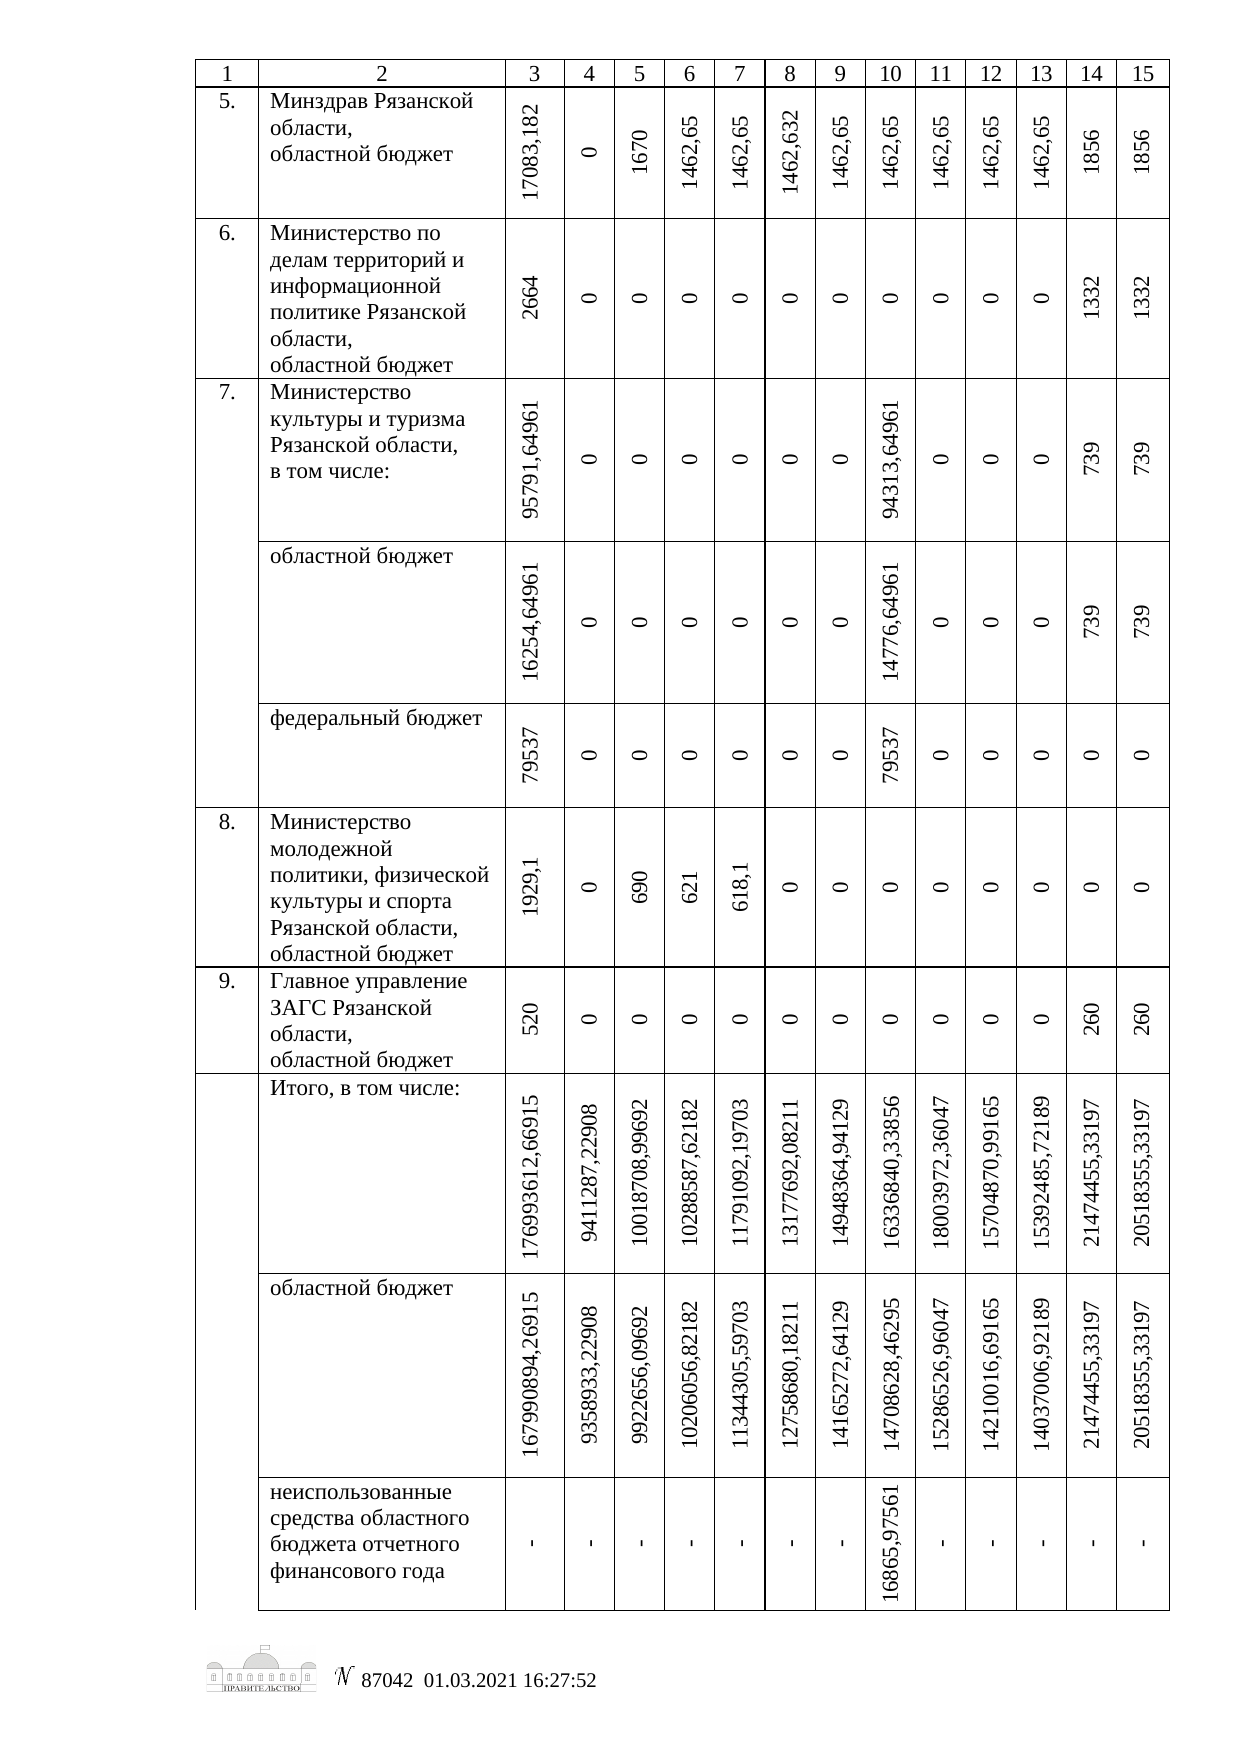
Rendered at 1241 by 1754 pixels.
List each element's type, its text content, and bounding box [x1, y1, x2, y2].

table_cell Главное управление ЗАГС Рязанской области, областной бюджет [259, 968, 505, 1073]
table_header 13 [1017, 60, 1066, 86]
table_cell 0 [766, 704, 815, 807]
table_cell - [615, 1478, 664, 1610]
table_cell - [1067, 1478, 1116, 1610]
table_cell Министерство культуры и туризма Рязанской области, в том числе: [259, 379, 505, 541]
table_cell 0 [1017, 968, 1066, 1073]
table_cell 0 [916, 968, 965, 1073]
table_cell 0 [1067, 704, 1116, 807]
table_cell 0 [916, 808, 965, 966]
table_header 4 [565, 60, 614, 86]
table_cell 0 [966, 379, 1016, 541]
table_cell 1670 [615, 88, 664, 218]
table_cell 7. [196, 379, 258, 807]
table_cell - [506, 1478, 564, 1610]
table_cell 176993612,66915 [506, 1074, 564, 1273]
table_cell 1462,65 [966, 88, 1016, 218]
table_cell 0 [1017, 808, 1066, 966]
table_cell 0 [565, 219, 614, 377]
table_cell 0 [916, 379, 965, 541]
table_cell - [565, 1478, 614, 1610]
table_cell областной бюджет [259, 1274, 505, 1477]
table_cell 739 [1067, 542, 1116, 703]
table_cell 0 [565, 808, 614, 966]
table_cell 260 [1117, 968, 1169, 1073]
table_cell - [766, 1478, 815, 1610]
picture [206, 1645, 317, 1692]
table_cell Министерство по делам территорий и информационной политике Рязанской области, областной бюджет [259, 219, 505, 377]
table_cell 739 [1067, 379, 1116, 541]
table_header 9 [816, 60, 865, 86]
table_cell 1856 [1067, 88, 1116, 218]
table_header 5 [615, 60, 664, 86]
table_cell 16254,64961 [506, 542, 564, 703]
table_cell 1462,65 [866, 88, 915, 218]
table_cell 0 [615, 219, 664, 377]
table_cell 0 [565, 542, 614, 703]
table_cell 15704870,99165 [966, 1074, 1016, 1273]
table_cell 0 [615, 704, 664, 807]
table_cell - [1117, 1478, 1169, 1610]
table_cell 0 [715, 219, 764, 377]
table_cell 0 [615, 379, 664, 541]
table_cell 12758680,18211 [766, 1274, 815, 1477]
table_cell 0 [916, 704, 965, 807]
table_cell 14037006,92189 [1017, 1274, 1066, 1477]
table_cell 94313,64961 [866, 379, 915, 541]
table_cell 95791,64961 [506, 379, 564, 541]
table_cell 260 [1067, 968, 1116, 1073]
table_cell 0 [866, 808, 915, 966]
table_cell 0 [1017, 219, 1066, 377]
table_cell 0 [715, 379, 764, 541]
table_cell 0 [966, 219, 1016, 377]
table_header 1 [196, 60, 258, 86]
table_cell 20518355,33197 [1117, 1074, 1169, 1273]
table_cell 14776,64961 [866, 542, 915, 703]
table_cell 0 [816, 379, 865, 541]
table_cell 0 [615, 968, 664, 1073]
table_cell 520 [506, 968, 564, 1073]
table_cell 20518355,33197 [1117, 1274, 1169, 1477]
table_cell - [816, 1478, 865, 1610]
table_cell 5. [196, 88, 258, 218]
table_cell 9922656,09692 [615, 1274, 664, 1477]
table_cell 79537 [506, 704, 564, 807]
table_cell 0 [966, 968, 1016, 1073]
table_cell Минздрав Рязанской области, областной бюджет [259, 88, 505, 218]
table_cell 18003972,36047 [916, 1074, 965, 1273]
table_header 14 [1067, 60, 1116, 86]
table_header 11 [916, 60, 965, 86]
table_cell - [715, 1478, 764, 1610]
table_header 3 [506, 60, 564, 86]
table_cell 0 [916, 219, 965, 377]
table_cell 0 [866, 968, 915, 1073]
table_cell 618,1 [715, 808, 764, 966]
table_header 12 [966, 60, 1016, 86]
table_cell 1856 [1117, 88, 1169, 218]
table_cell 14708628,46295 [866, 1274, 915, 1477]
table_cell 167990894,26915 [506, 1274, 564, 1477]
table_cell 0 [816, 219, 865, 377]
table_cell 0 [1017, 379, 1066, 541]
table_cell неиспользованные средства областного бюджета отчетного финансового года [259, 1478, 505, 1610]
table_cell 0 [665, 379, 714, 541]
table_cell 9411287,22908 [565, 1074, 614, 1273]
table_cell - [665, 1478, 714, 1610]
table_cell 10288587,62182 [665, 1074, 714, 1273]
table_cell 1929,1 [506, 808, 564, 966]
table_cell 21474455,33197 [1067, 1274, 1116, 1477]
table_cell 21474455,33197 [1067, 1074, 1116, 1273]
table_cell 1332 [1067, 219, 1116, 377]
table_cell 0 [966, 542, 1016, 703]
table_cell 10206056,82182 [665, 1274, 714, 1477]
table_cell 690 [615, 808, 664, 966]
table_cell 9358933,22908 [565, 1274, 614, 1477]
table_cell 0 [715, 542, 764, 703]
table_header 15 [1117, 60, 1169, 86]
table_cell 14210016,69165 [966, 1274, 1016, 1477]
table_cell 0 [565, 379, 614, 541]
table_cell 16865,97561 [866, 1478, 915, 1610]
table_cell 17083,182 [506, 88, 564, 218]
table_cell - [1017, 1478, 1066, 1610]
table_cell 14948364,94129 [816, 1074, 865, 1273]
table_cell 6. [196, 219, 258, 377]
table_cell 13177692,08211 [766, 1074, 815, 1273]
table_cell 0 [715, 704, 764, 807]
table_cell 0 [766, 542, 815, 703]
table_cell 0 [665, 968, 714, 1073]
table_cell 0 [866, 219, 915, 377]
table_cell 0 [1117, 704, 1169, 807]
table_cell 10018708,99692 [615, 1074, 664, 1273]
table_cell 0 [966, 704, 1016, 807]
table_cell 1462,632 [766, 88, 815, 218]
table_header 7 [715, 60, 764, 86]
table_cell 1462,65 [715, 88, 764, 218]
table_cell 0 [816, 808, 865, 966]
table_cell 0 [816, 542, 865, 703]
table_cell 0 [1017, 542, 1066, 703]
table_cell 0 [816, 704, 865, 807]
table_cell 0 [766, 808, 815, 966]
table_cell 0 [665, 542, 714, 703]
table_cell 0 [1017, 704, 1066, 807]
table_cell 0 [615, 542, 664, 703]
table_cell областной бюджет [259, 542, 505, 703]
table_cell 0 [565, 88, 614, 218]
table_header 6 [665, 60, 714, 86]
table_cell Министерство молодежной политики, физической культуры и спорта Рязанской области, областной бюджет [259, 808, 505, 966]
table_cell 2664 [506, 219, 564, 377]
table_cell - [966, 1478, 1016, 1610]
table_cell федеральный бюджет [259, 704, 505, 807]
table_cell 1332 [1117, 219, 1169, 377]
table_cell 0 [565, 704, 614, 807]
table_cell 15286526,96047 [916, 1274, 965, 1477]
table_cell 0 [766, 219, 815, 377]
table_cell 0 [816, 968, 865, 1073]
table_cell 1462,65 [1017, 88, 1066, 218]
table_cell 0 [916, 542, 965, 703]
table_header 8 [766, 60, 815, 86]
table_header 2 [259, 60, 505, 86]
table_cell 0 [1117, 808, 1169, 966]
table_cell 0 [665, 219, 714, 377]
table_cell 9. [196, 968, 258, 1073]
table_cell 739 [1117, 542, 1169, 703]
table_cell 14165272,64129 [816, 1274, 865, 1477]
table_header 10 [866, 60, 915, 86]
table_cell 621 [665, 808, 714, 966]
table_cell 1462,65 [816, 88, 865, 218]
table_cell 0 [665, 704, 714, 807]
table_cell - [916, 1478, 965, 1610]
table_cell 0 [766, 968, 815, 1073]
table_cell 1462,65 [665, 88, 714, 218]
table_cell Итого, в том числе: [259, 1074, 505, 1273]
table_cell [196, 1074, 258, 1610]
table_cell 0 [565, 968, 614, 1073]
table_cell 1462,65 [916, 88, 965, 218]
table_cell 79537 [866, 704, 915, 807]
table_cell 11344305,59703 [715, 1274, 764, 1477]
table_cell 16336840,33856 [866, 1074, 915, 1273]
table_cell 11791092,19703 [715, 1074, 764, 1273]
table_cell 0 [715, 968, 764, 1073]
table_cell 15392485,72189 [1017, 1074, 1066, 1273]
table_cell 0 [966, 808, 1016, 966]
picture [330, 1663, 359, 1687]
table_cell 0 [766, 379, 815, 541]
table_cell 739 [1117, 379, 1169, 541]
table_cell 8. [196, 808, 258, 966]
table_cell 0 [1067, 808, 1116, 966]
